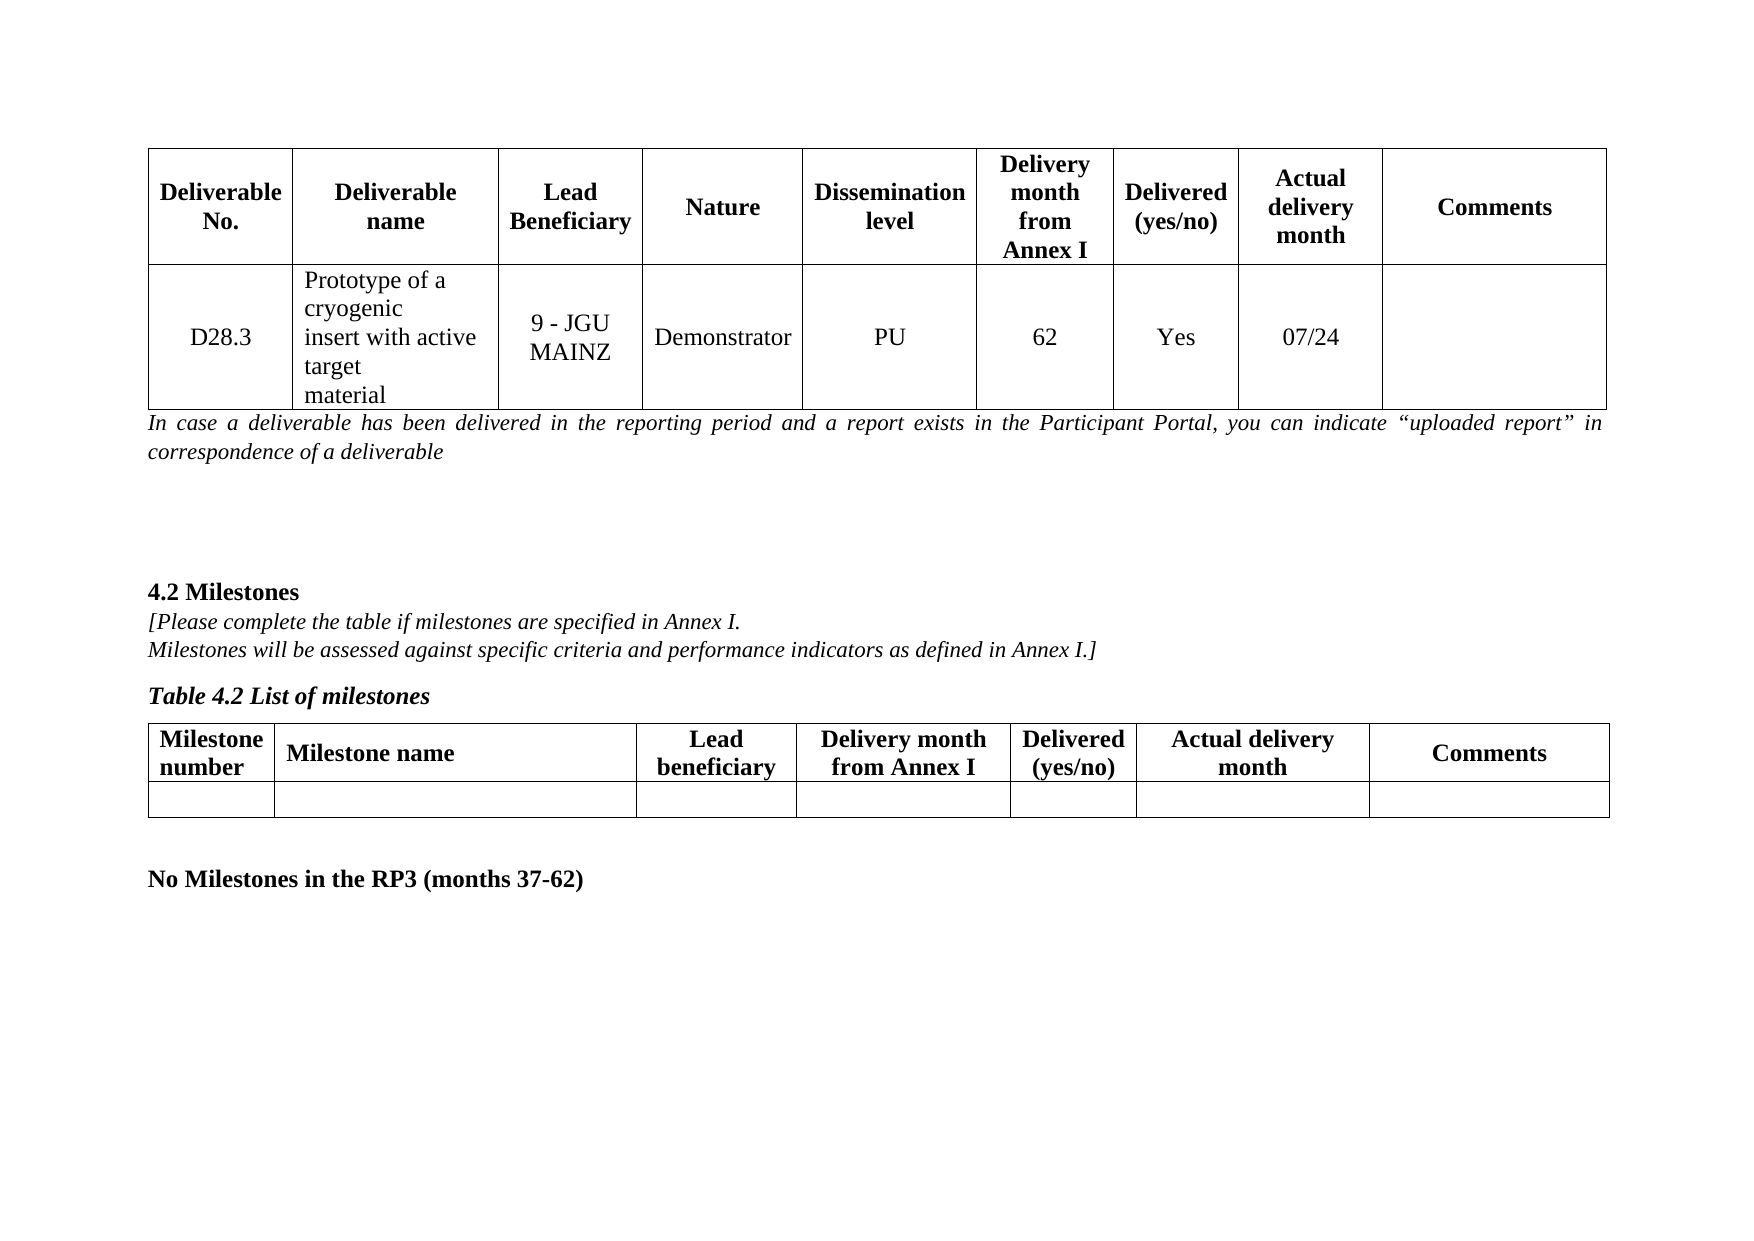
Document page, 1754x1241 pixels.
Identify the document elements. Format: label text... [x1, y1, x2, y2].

table_header Lead beneficiary [637, 724, 796, 781]
table_header Delivery month from Annex I [977, 149, 1113, 264]
table_header Delivered (yes/no) [1011, 724, 1136, 781]
table_cell PU [803, 265, 976, 408]
table_cell 62 [977, 265, 1113, 408]
text 4.2 Milestones [148, 577, 1606, 606]
table_header Milestone number [149, 724, 274, 781]
text No Milestones in the RP3 (months 37-62) [148, 864, 1606, 893]
table_header Comments [1383, 149, 1606, 264]
table_cell [1383, 265, 1606, 408]
table_cell 07/24 [1239, 265, 1382, 408]
table_header Comments [1370, 724, 1609, 781]
table_cell [1011, 782, 1136, 817]
table_cell [149, 782, 274, 817]
table_header Deliverable No. [149, 149, 292, 264]
table_cell 9 - JGU MAINZ [499, 265, 642, 408]
table_cell [275, 782, 636, 817]
table_header Actual delivery month [1137, 724, 1369, 781]
table_cell [797, 782, 1010, 817]
table_cell D28.3 [149, 265, 292, 408]
table_header Actual delivery month [1239, 149, 1382, 264]
text [Please complete the table if milestones are specified in Annex I. [148, 608, 1606, 634]
table_header Delivery month from Annex I [797, 724, 1010, 781]
table_header Nature [643, 149, 802, 264]
table_header Deliverable name [293, 149, 498, 264]
table_cell [1370, 782, 1609, 817]
table_header Milestone name [275, 724, 636, 781]
table_header Dissemination level [803, 149, 976, 264]
text In case a deliverable has been delivered in the reporting period and a report exists in the Participant Portal, you can indicate “uploaded report” in correspondence of a deliverable [148, 410, 1606, 464]
table_cell [637, 782, 796, 817]
table_cell [1137, 782, 1369, 817]
table_cell Prototype of a cryogenic insert with active target material [293, 265, 498, 408]
text Table 4.2 List of milestones [148, 681, 1606, 710]
text Milestones will be assessed against specific criteria and performance indicators as defined in Annex I.] [148, 636, 1606, 663]
table_header Delivered (yes/no) [1114, 149, 1238, 264]
table_header Lead Beneficiary [499, 149, 642, 264]
table_cell Demonstrator [643, 265, 802, 408]
table_cell Yes [1114, 265, 1238, 408]
